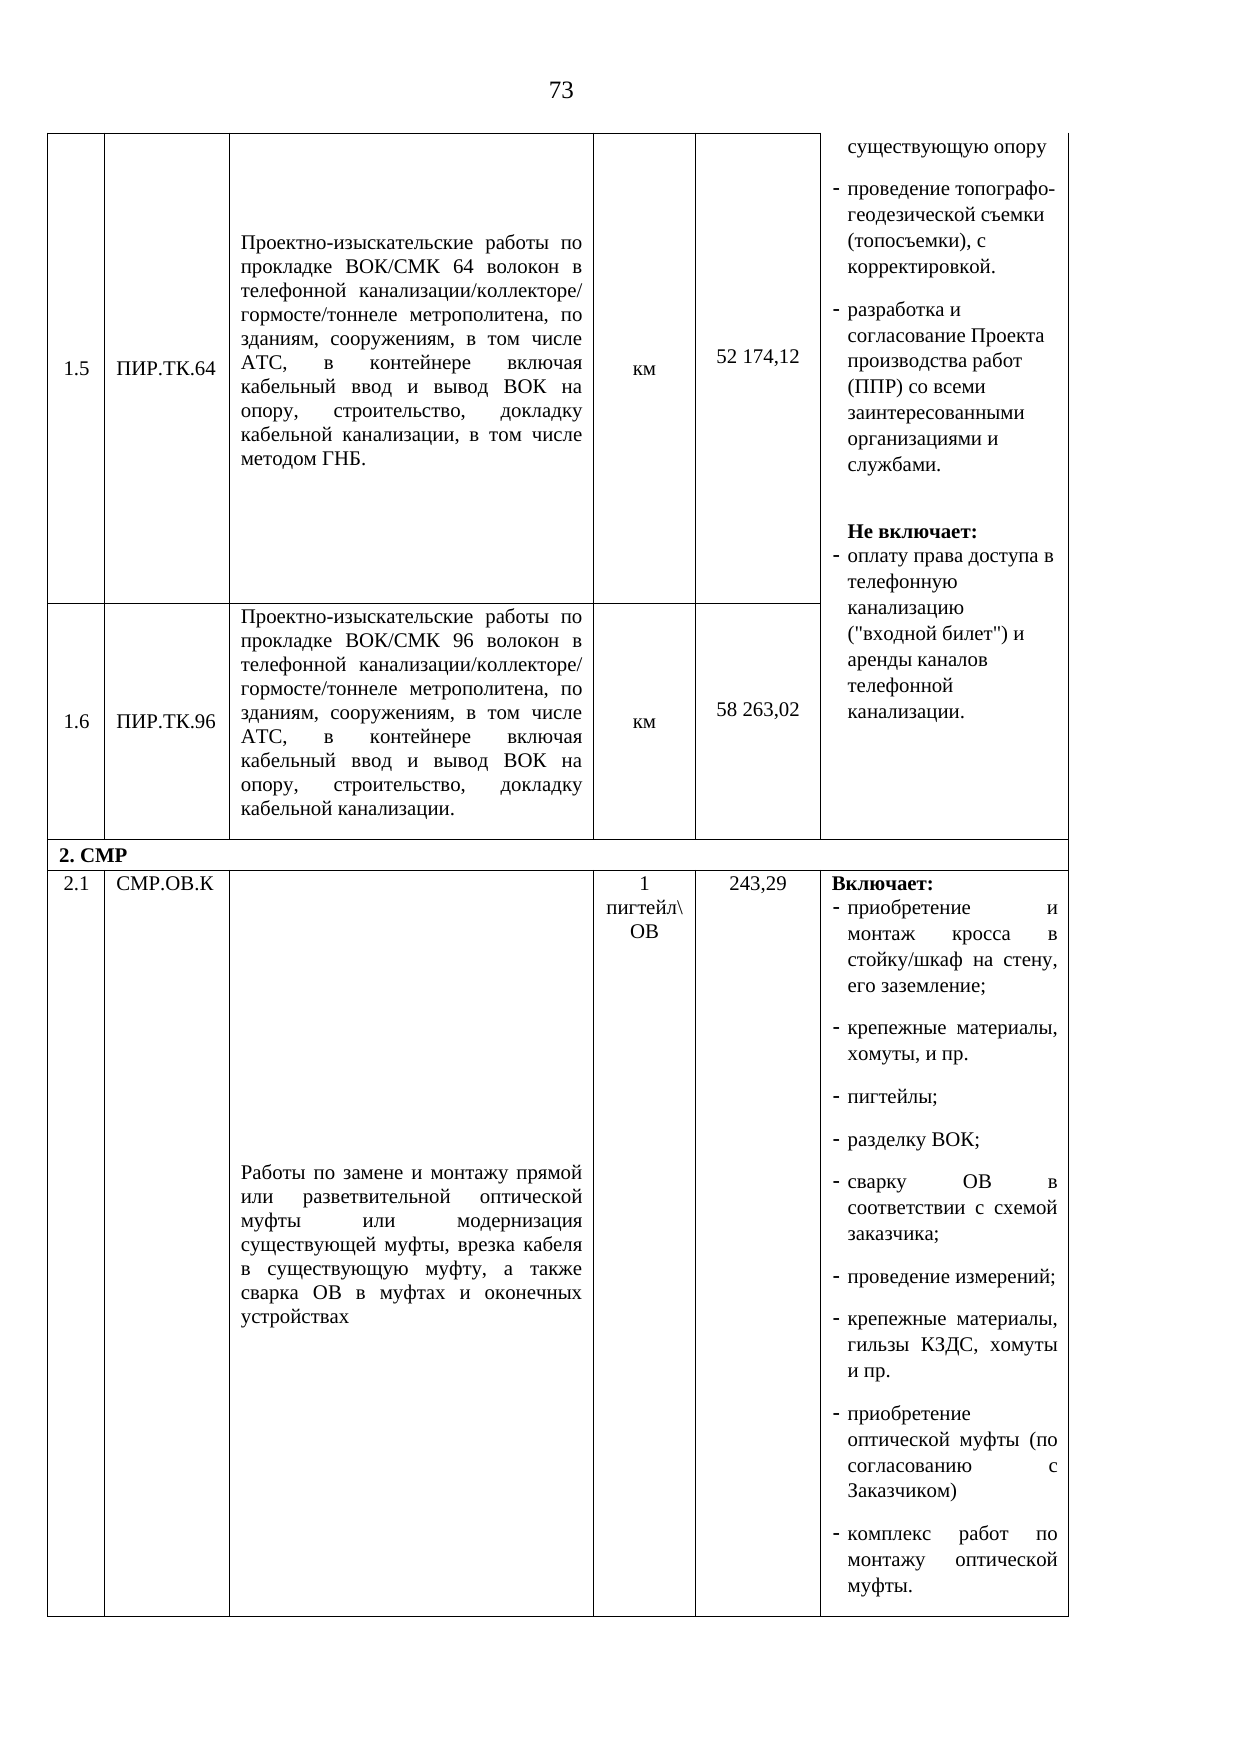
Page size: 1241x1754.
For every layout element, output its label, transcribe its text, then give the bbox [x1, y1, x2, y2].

table_cell 52 174,12 [696, 134, 820, 603]
table_cell Проектно-изыскательские работы по прокладке ВОК/СМК 96 волокон в телефонной канализации/коллекторе/ гормосте/тоннеле метрополитена, по зданиям, сооружениям, в том числе АТС, в контейнере включая кабельный ввод и вывод ВОК на опору, строительство, докладку кабельной канализации. [230, 604, 593, 838]
table_cell 58 263,02 [696, 604, 820, 838]
table_cell 2.1 [48, 871, 104, 1616]
table_cell км [594, 134, 695, 603]
table_cell Проектно-изыскательские работы по прокладке ВОК/СМК 64 волокон в телефонной канализации/коллекторе/ гормосте/тоннеле метрополитена, по зданиям, сооружениям, в том числе АТС, в контейнере включая кабельный ввод и вывод ВОК на опору, строительство, докладку кабельной канализации, в том числе методом ГНБ. [230, 134, 593, 603]
table_cell км [594, 604, 695, 838]
table_cell СМР.ОВ.К [105, 871, 229, 1616]
table_cell 243,29 [696, 871, 820, 1616]
table_cell ПИР.ТК.64 [105, 134, 229, 603]
table_cell ПИР.ТК.96 [105, 604, 229, 838]
table_cell 1 пигтейл\ ОВ [594, 871, 695, 1616]
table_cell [230, 871, 593, 1616]
table_cell 1.6 [48, 604, 104, 838]
table_cell 2. СМР [48, 840, 1068, 870]
table_cell 1.5 [48, 134, 104, 603]
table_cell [821, 871, 1068, 1616]
